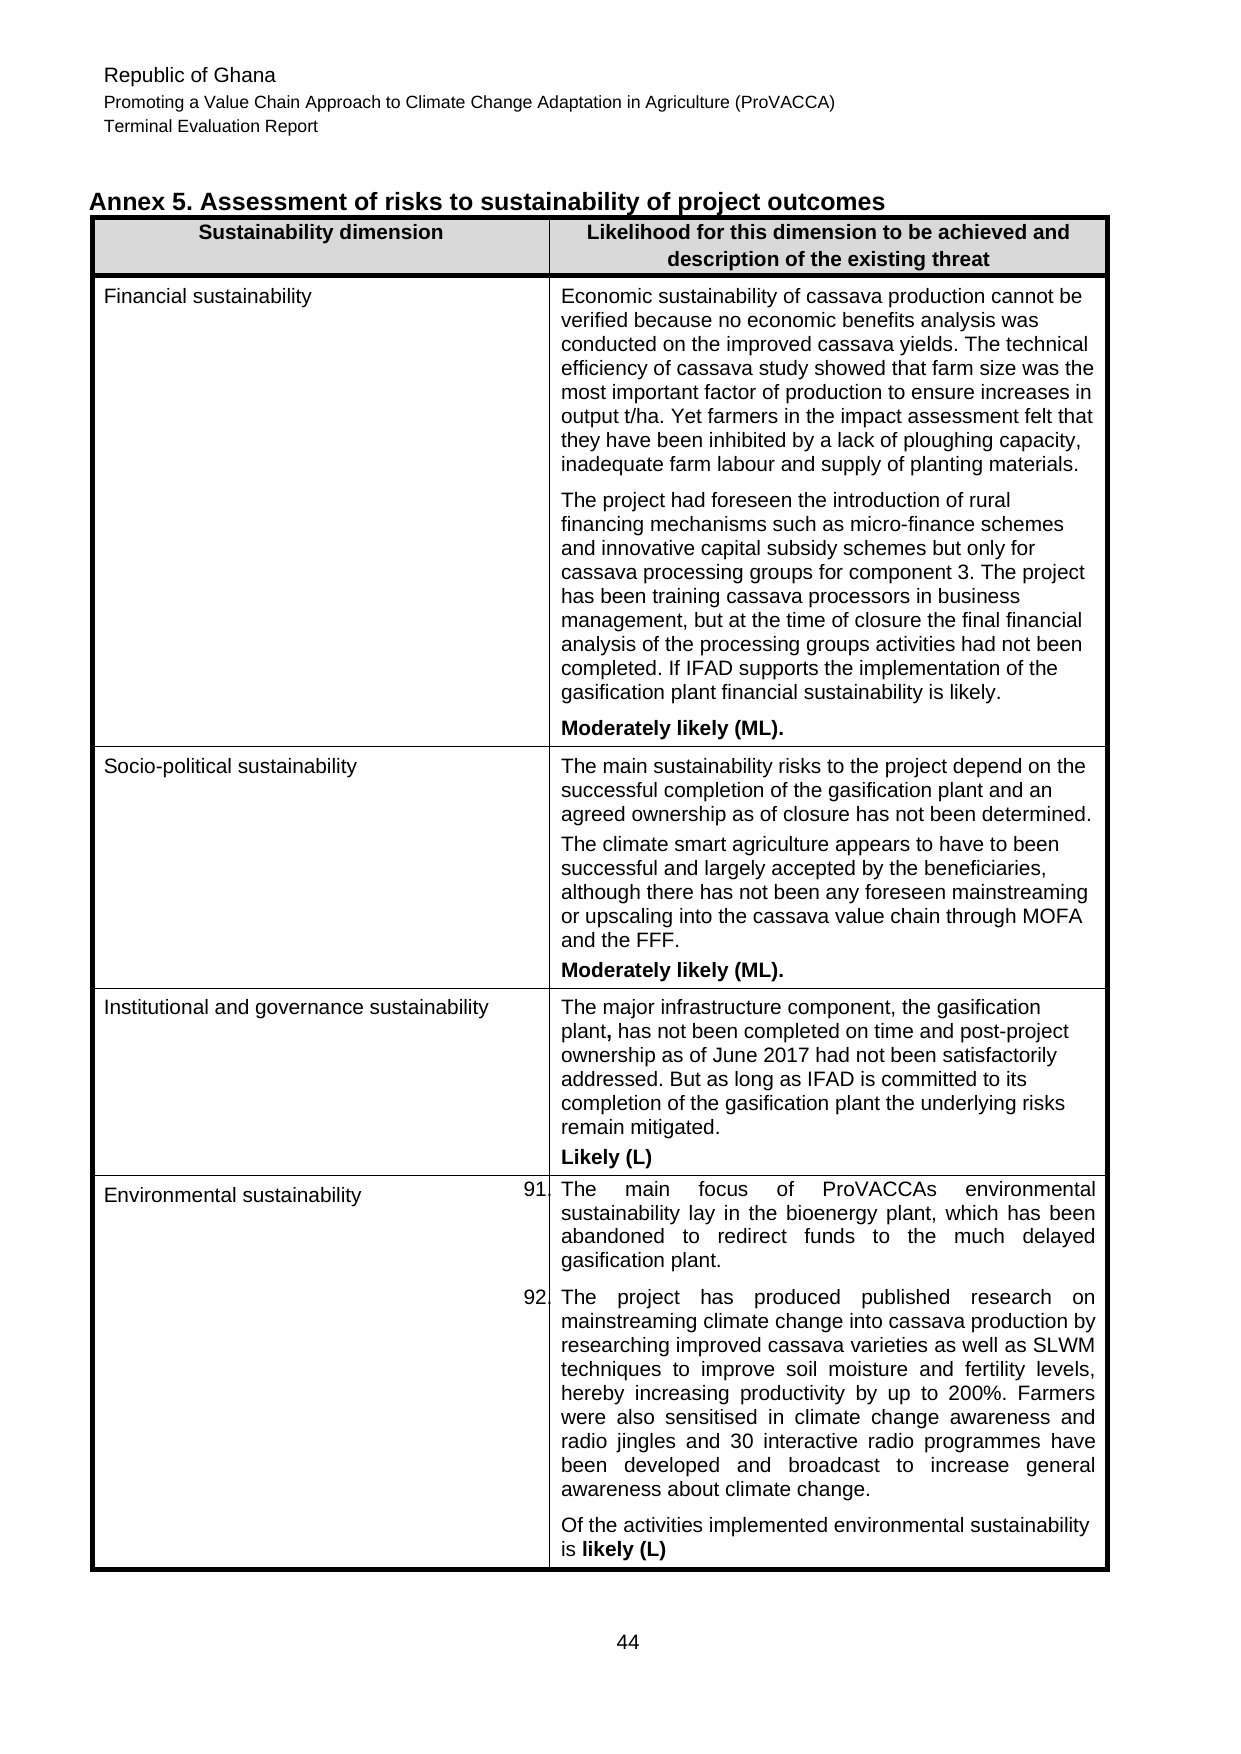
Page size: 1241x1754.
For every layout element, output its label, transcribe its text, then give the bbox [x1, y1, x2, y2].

table_cell The major infrastructure component, the gasification plant, has not been completed on time and post-project ownership as of June 2017 had not been satisfactorily addressed. But as long as IFAD is committed to its completion of the gasification plant the underlying risks remain mitigated. Likely (L) [550, 989, 1105, 1175]
table_header Sustainability dimension [95, 220, 549, 273]
table_cell Environmental sustainability [95, 1176, 549, 1567]
table_cell Institutional and governance sustainability [95, 989, 549, 1175]
table_cell The main sustainability risks to the project depend on the successful completion of the gasification plant and an agreed ownership as of closure has not been determined. The climate smart agriculture appears to have to been successful and largely accepted by the beneficiaries, although there has not been any foreseen mainstreaming or upscaling into the cassava value chain through MOFA and the FFF. Moderately likely (ML). [550, 747, 1105, 988]
table_cell Financial sustainability [95, 278, 549, 746]
subtitle Annex 5. Assessment of risks to sustainability of project outcomes [89, 187, 1152, 215]
table_cell The main focus of ProVACCAs environmental sustainability lay in the bioenergy plant, which has been abandoned to redirect funds to the much delayed gasification plant. The project has produced published research on mainstreaming climate change into cassava production by researching improved cassava varieties as well as SLWM techniques to improve soil moisture and fertility levels, hereby increasing productivity by up to 200%. Farmers were also sensitised in climate change awareness and radio jingles and 30 interactive radio programmes have been developed and broadcast to increase general awareness about climate change. Of the activities implemented environmental sustainability is likely (L) [550, 1176, 1105, 1567]
table_header Likelihood for this dimension to be achieved and description of the existing threat [550, 220, 1105, 273]
table_cell Economic sustainability of cassava production cannot be verified because no economic benefits analysis was conducted on the improved cassava yields. The technical efficiency of cassava study showed that farm size was the most important factor of production to ensure increases in output t/ha. Yet farmers in the impact assessment felt that they have been inhibited by a lack of ploughing capacity, inadequate farm labour and supply of planting materials. The project had foreseen the introduction of rural financing mechanisms such as micro-finance schemes and innovative capital subsidy schemes but only for cassava processing groups for component 3. The project has been training cassava processors in business management, but at the time of closure the final financial analysis of the processing groups activities had not been completed. If IFAD supports the implementation of the gasification plant financial sustainability is likely. Moderately likely (ML). [550, 278, 1105, 746]
table_cell Socio-political sustainability [95, 747, 549, 988]
